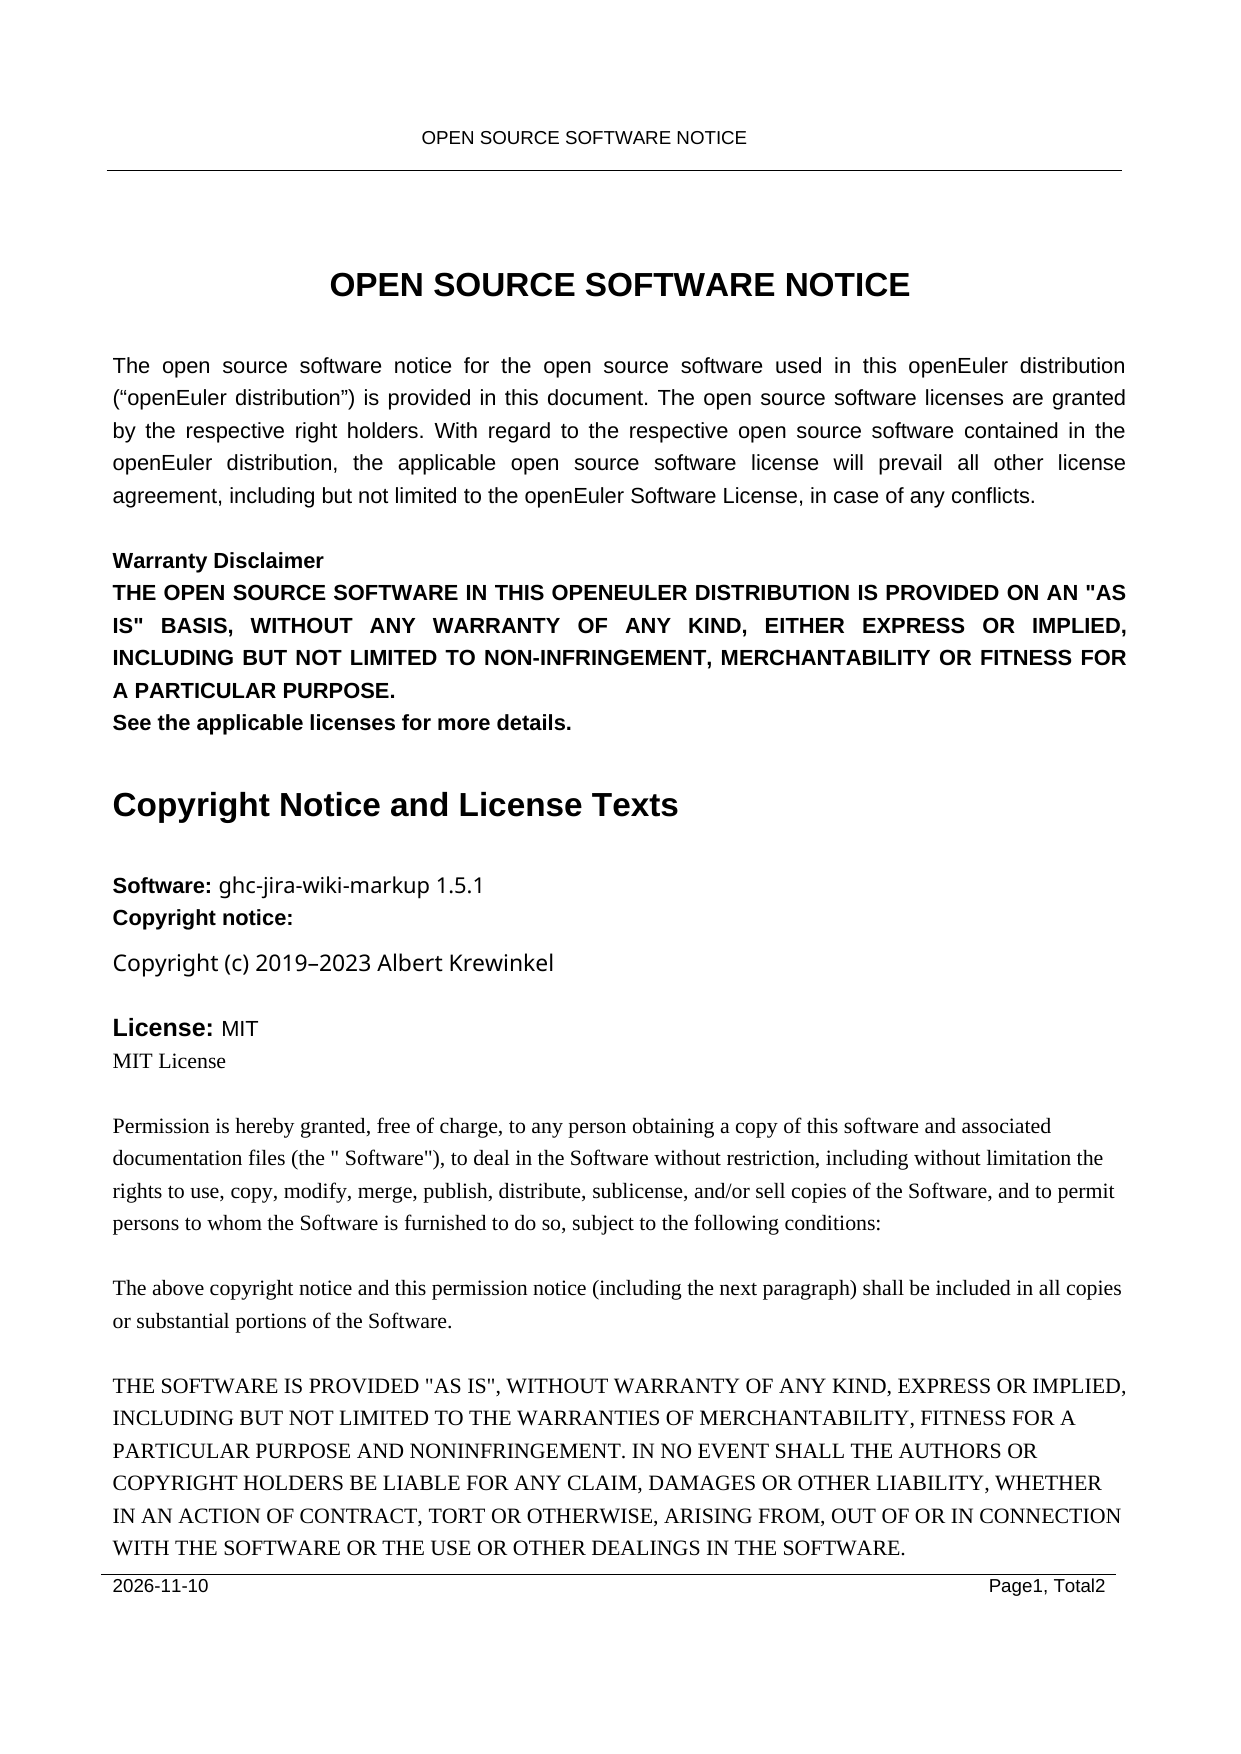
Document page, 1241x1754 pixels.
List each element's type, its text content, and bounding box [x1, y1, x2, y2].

text THE OPEN SOURCE SOFTWARE IN THIS OPENEULER DISTRIBUTION IS PROVIDED ON AN "AS IS" BASIS, WITHOUT ANY WARRANTY OF ANY KIND, EITHER EXPRESS OR IMPLIED, INCLUDING BUT NOT LIMITED TO NON-INFRINGEMENT, MERCHANTABILITY OR FITNESS FOR A PARTICULAR PURPOSE. See the applicable licenses for more details. [112, 576, 1128, 739]
text License: MIT [112, 1012, 1128, 1044]
text Copyright Notice and License Texts [112, 771, 1128, 836]
text The open source software notice for the open source software used in this openEuler distribution (“openEuler distribution”) is provided in this document. The open source software licenses are granted by the respective right holders. With regard to the respective open source software contained in the openEuler distribution, the applicable open source software license will prevail all other license agreement, including but not limited to the openEuler Software License, in case of any conflicts. [112, 349, 1128, 511]
text OPEN SOURCE SOFTWARE NOTICE [112, 251, 1128, 316]
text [112, 1044, 1128, 1564]
text Copyright notice: [112, 901, 1128, 934]
text Copyright (c) 2019–2023 Albert Krewinkel [112, 947, 1128, 1012]
text Warranty Disclaimer [112, 544, 1128, 576]
title Software: ghc-jira-wiki-markup 1.5.1 [112, 869, 1128, 901]
